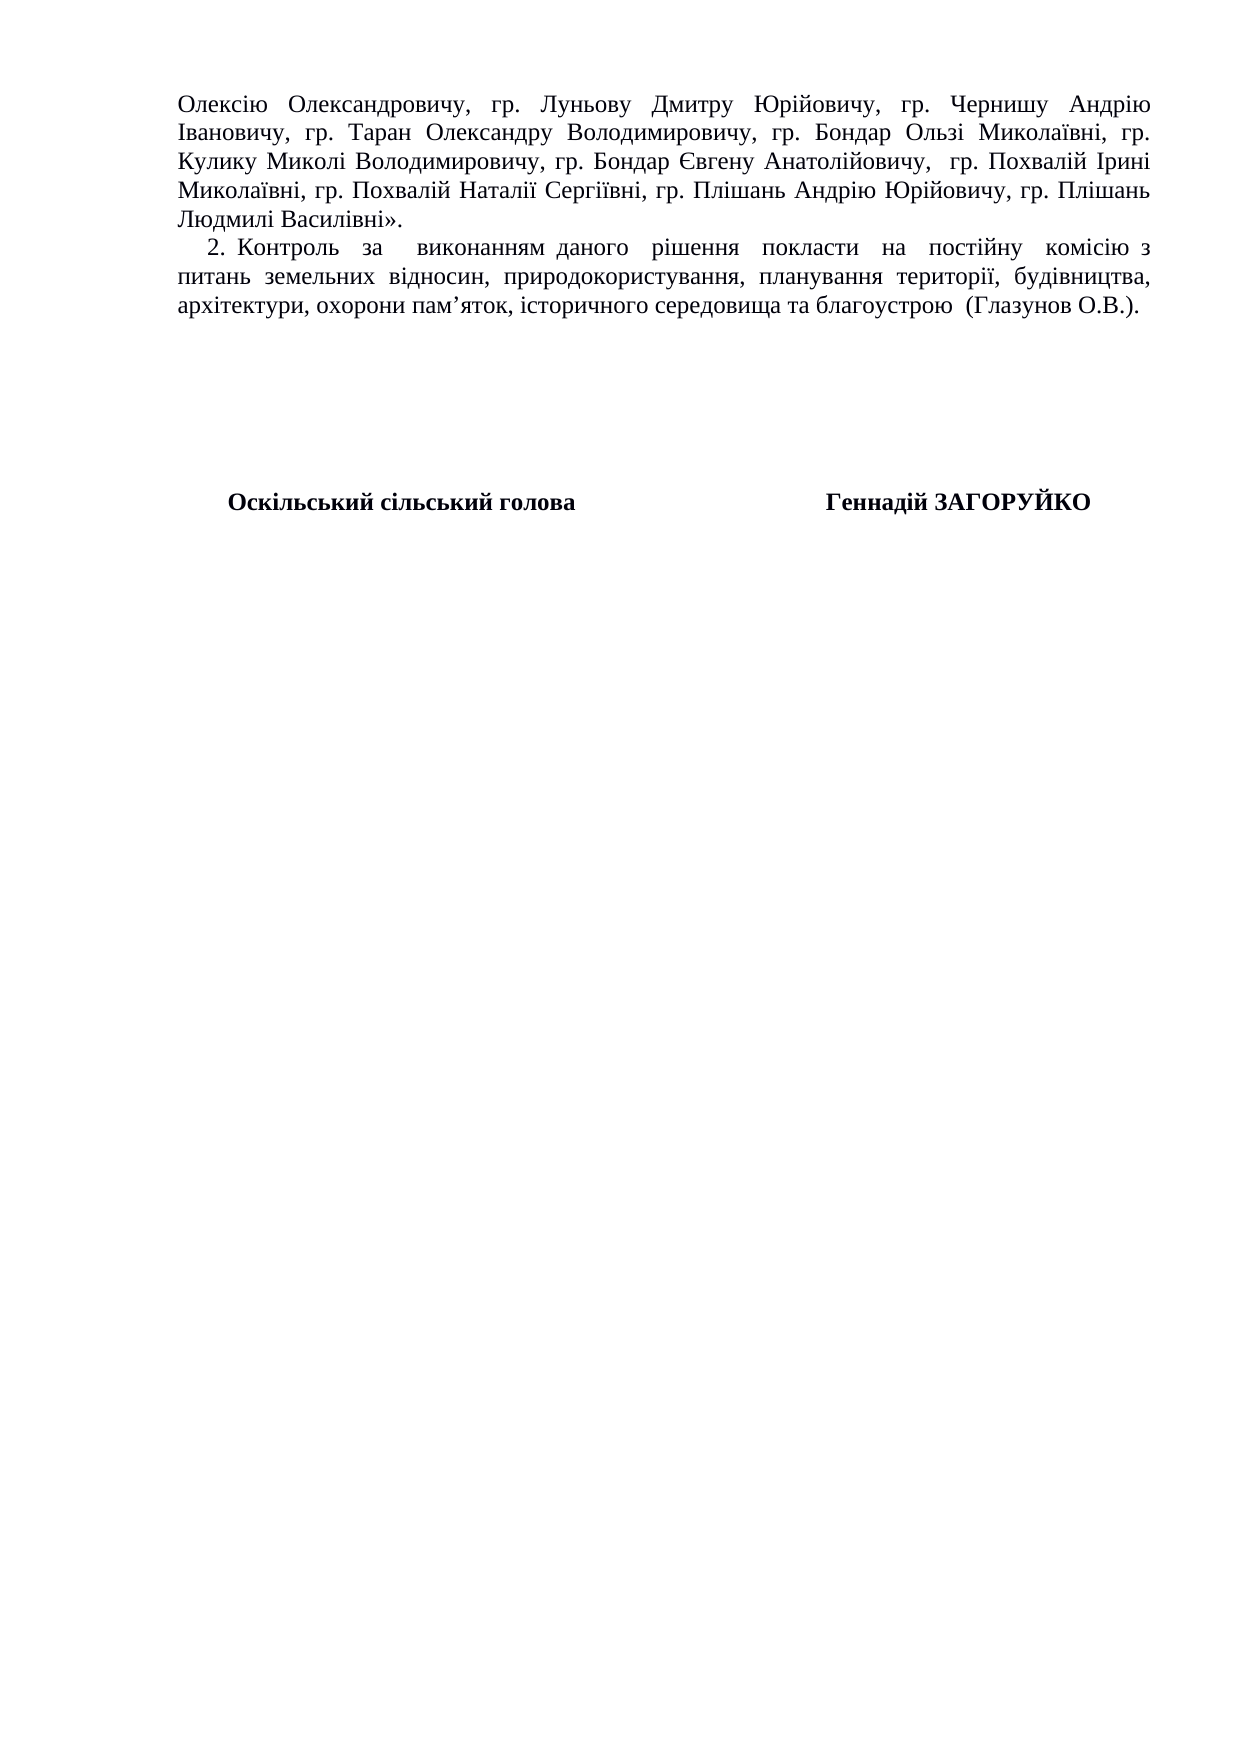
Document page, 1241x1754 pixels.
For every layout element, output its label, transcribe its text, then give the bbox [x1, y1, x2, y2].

text Оскільський сільський голова Геннадій ЗАГОРУЙКО [177, 487, 1152, 516]
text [177, 89, 1152, 232]
text 2. Контроль за виконанням даного рішення покласти на постійну комісію з питань земельних відносин, природокористування, планування території, будівництва, архітектури, охорони пам’яток, історичного середовища та благоустрою (Глазунов О.В.). [177, 232, 1152, 319]
